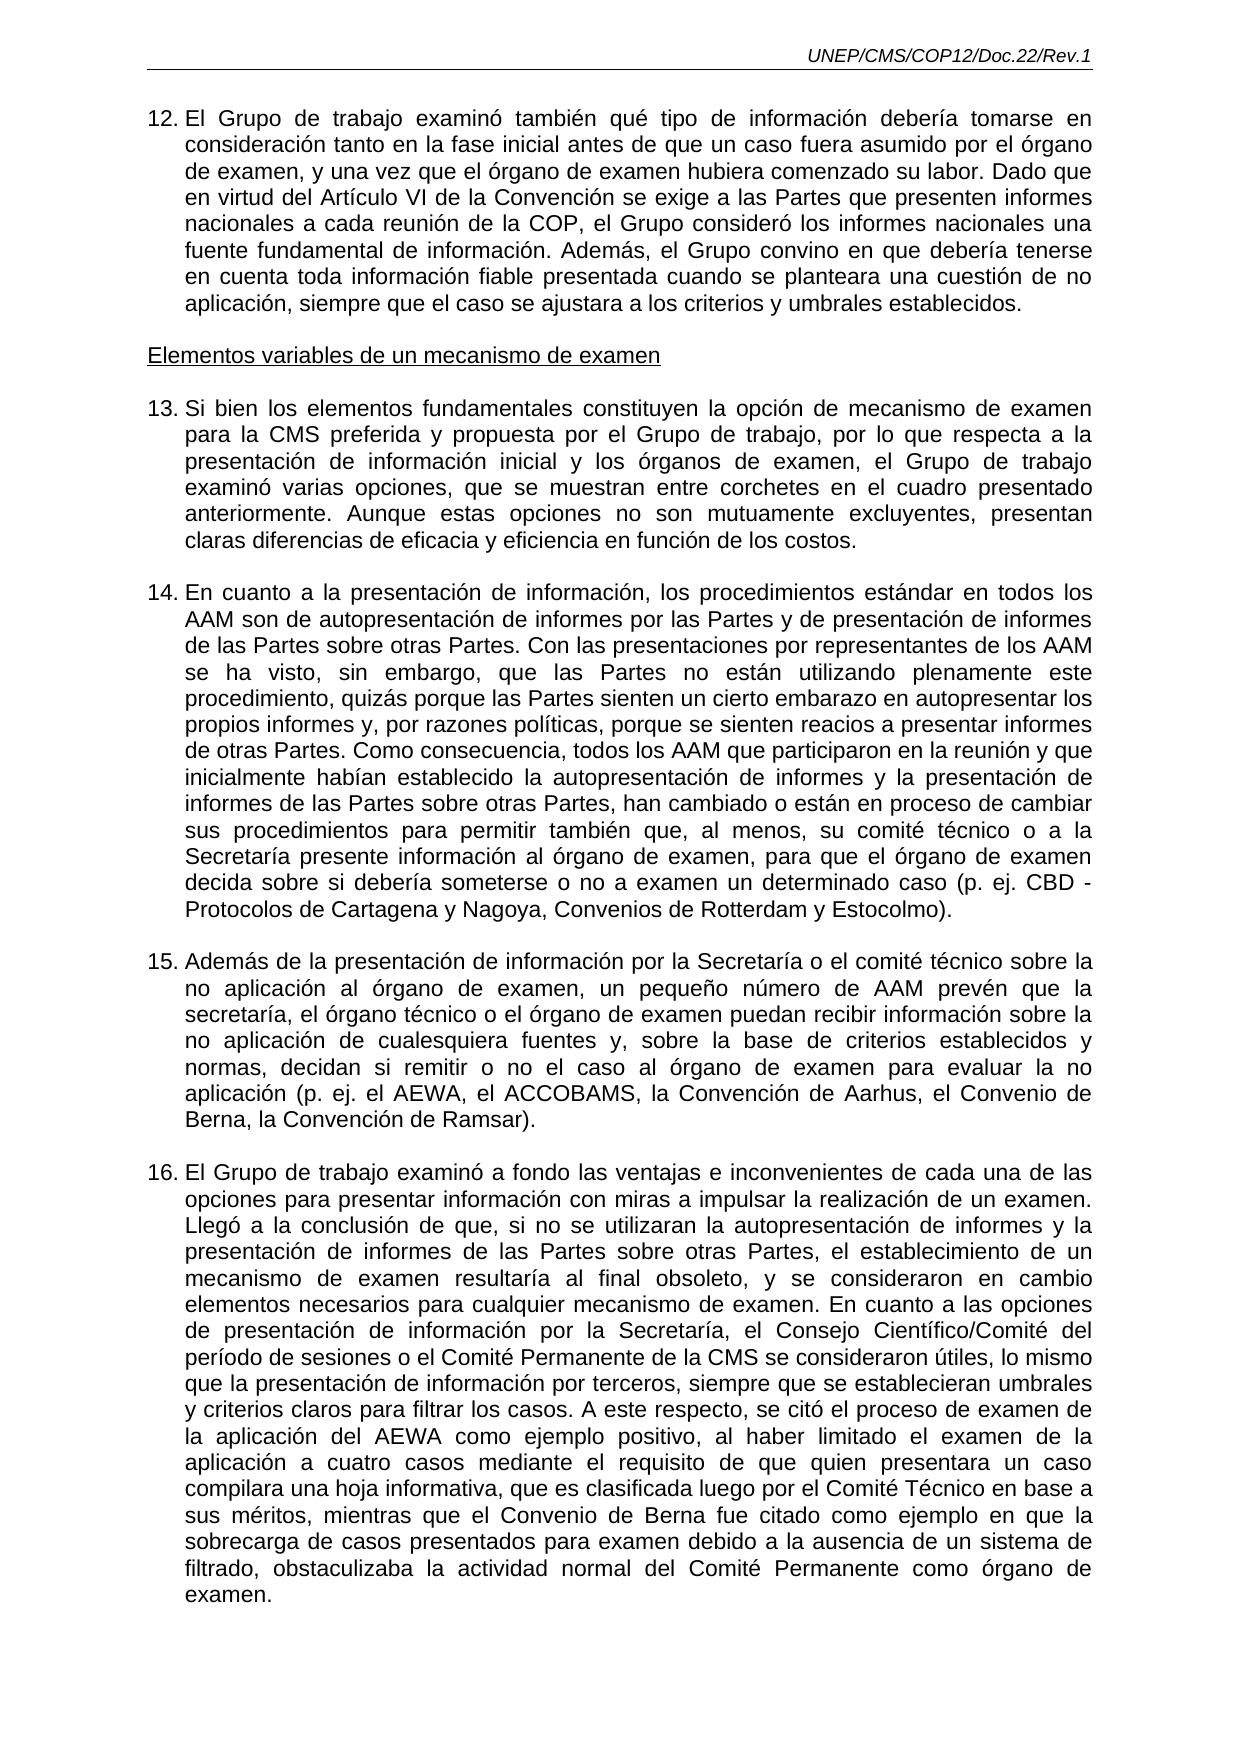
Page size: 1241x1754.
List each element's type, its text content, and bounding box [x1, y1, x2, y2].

list El Grupo de trabajo examinó también qué tipo de información debería tomarse en consideración tanto en la fase inicial antes de que un caso fuera asumido por el órgano de examen, y una vez que el órgano de examen hubiera comenzado su labor. Dado que en virtud del Artículo VI de la Convención se exige a las Partes que presenten informes nacionales a cada reunión de la COP, el Grupo consideró los informes nacionales una fuente fundamental de información. Además, el Grupo convino en que debería tenerse en cuenta toda información fiable presentada cuando se planteara una cuestión de no aplicación, siempre que el caso se ajustara a los criterios y umbrales establecidos. [147, 105, 1093, 316]
list El Grupo de trabajo examinó a fondo las ventajas e inconvenientes de cada una de las opciones para presentar información con miras a impulsar la realización de un examen. Llegó a la conclusión de que, si no se utilizaran la autopresentación de informes y la presentación de informes de las Partes sobre otras Partes, el establecimiento de un mecanismo de examen resultaría al final obsoleto, y se consideraron en cambio elementos necesarios para cualquier mecanismo de examen. En cuanto a las opciones de presentación de información por la Secretaría, el Consejo Científico/Comité del período de sesiones o el Comité Permanente de la CMS se consideraron útiles, lo mismo que la presentación de información por terceros, siempre que se establecieran umbrales y criterios claros para filtrar los casos. A este respecto, se citó el proceso de examen de la aplicación del AEWA como ejemplo positivo, al haber limitado el examen de la aplicación a cuatro casos mediante el requisito de que quien presentara un caso compilara una hoja informativa, que es clasificada luego por el Comité Técnico en base a sus méritos, mientras que el Convenio de Berna fue citado como ejemplo en que la sobrecarga de casos presentados para examen debido a la ausencia de un sistema de filtrado, obstaculizaba la actividad normal del Comité Permanente como órgano de examen. [147, 1159, 1093, 1607]
list En cuanto a la presentación de información, los procedimientos estándar en todos los AAM son de autopresentación de informes por las Partes y de presentación de informes de las Partes sobre otras Partes. Con las presentaciones por representantes de los AAM se ha visto, sin embargo, que las Partes no están utilizando plenamente este procedimiento, quizás porque las Partes sienten un cierto embarazo en autopresentar los propios informes y, por razones políticas, porque se sienten reacios a presentar informes de otras Partes. Como consecuencia, todos los AAM que participaron en la reunión y que inicialmente habían establecido la autopresentación de informes y la presentación de informes de las Partes sobre otras Partes, han cambiado o están en proceso de cambiar sus procedimientos para permitir también que, al menos, su comité técnico o a la Secretaría presente información al órgano de examen, para que el órgano de examen decida sobre si debería someterse o no a examen un determinado caso (p. ej. CBD - Protocolos de Cartagena y Nagoya, Convenios de Rotterdam y Estocolmo). [147, 579, 1093, 922]
text Elementos variables de un mecanismo de examen [147, 342, 1093, 368]
list Si bien los elementos fundamentales constituyen la opción de mecanismo de examen para la CMS preferida y propuesta por el Grupo de trabajo, por lo que respecta a la presentación de información inicial y los órganos de examen, el Grupo de trabajo examinó varias opciones, que se muestran entre corchetes en el cuadro presentado anteriormente. Aunque estas opciones no son mutuamente excluyentes, presentan claras diferencias de eficacia y eficiencia en función de los costos. [147, 395, 1093, 553]
list Además de la presentación de información por la Secretaría o el comité técnico sobre la no aplicación al órgano de examen, un pequeño número de AAM prevén que la secretaría, el órgano técnico o el órgano de examen puedan recibir información sobre la no aplicación de cualesquiera fuentes y, sobre la base de criterios establecidos y normas, decidan si remitir o no el caso al órgano de examen para evaluar la no aplicación (p. ej. el AEWA, el ACCOBAMS, la Convención de Aarhus, el Convenio de Berna, la Convención de Ramsar). [147, 948, 1093, 1133]
